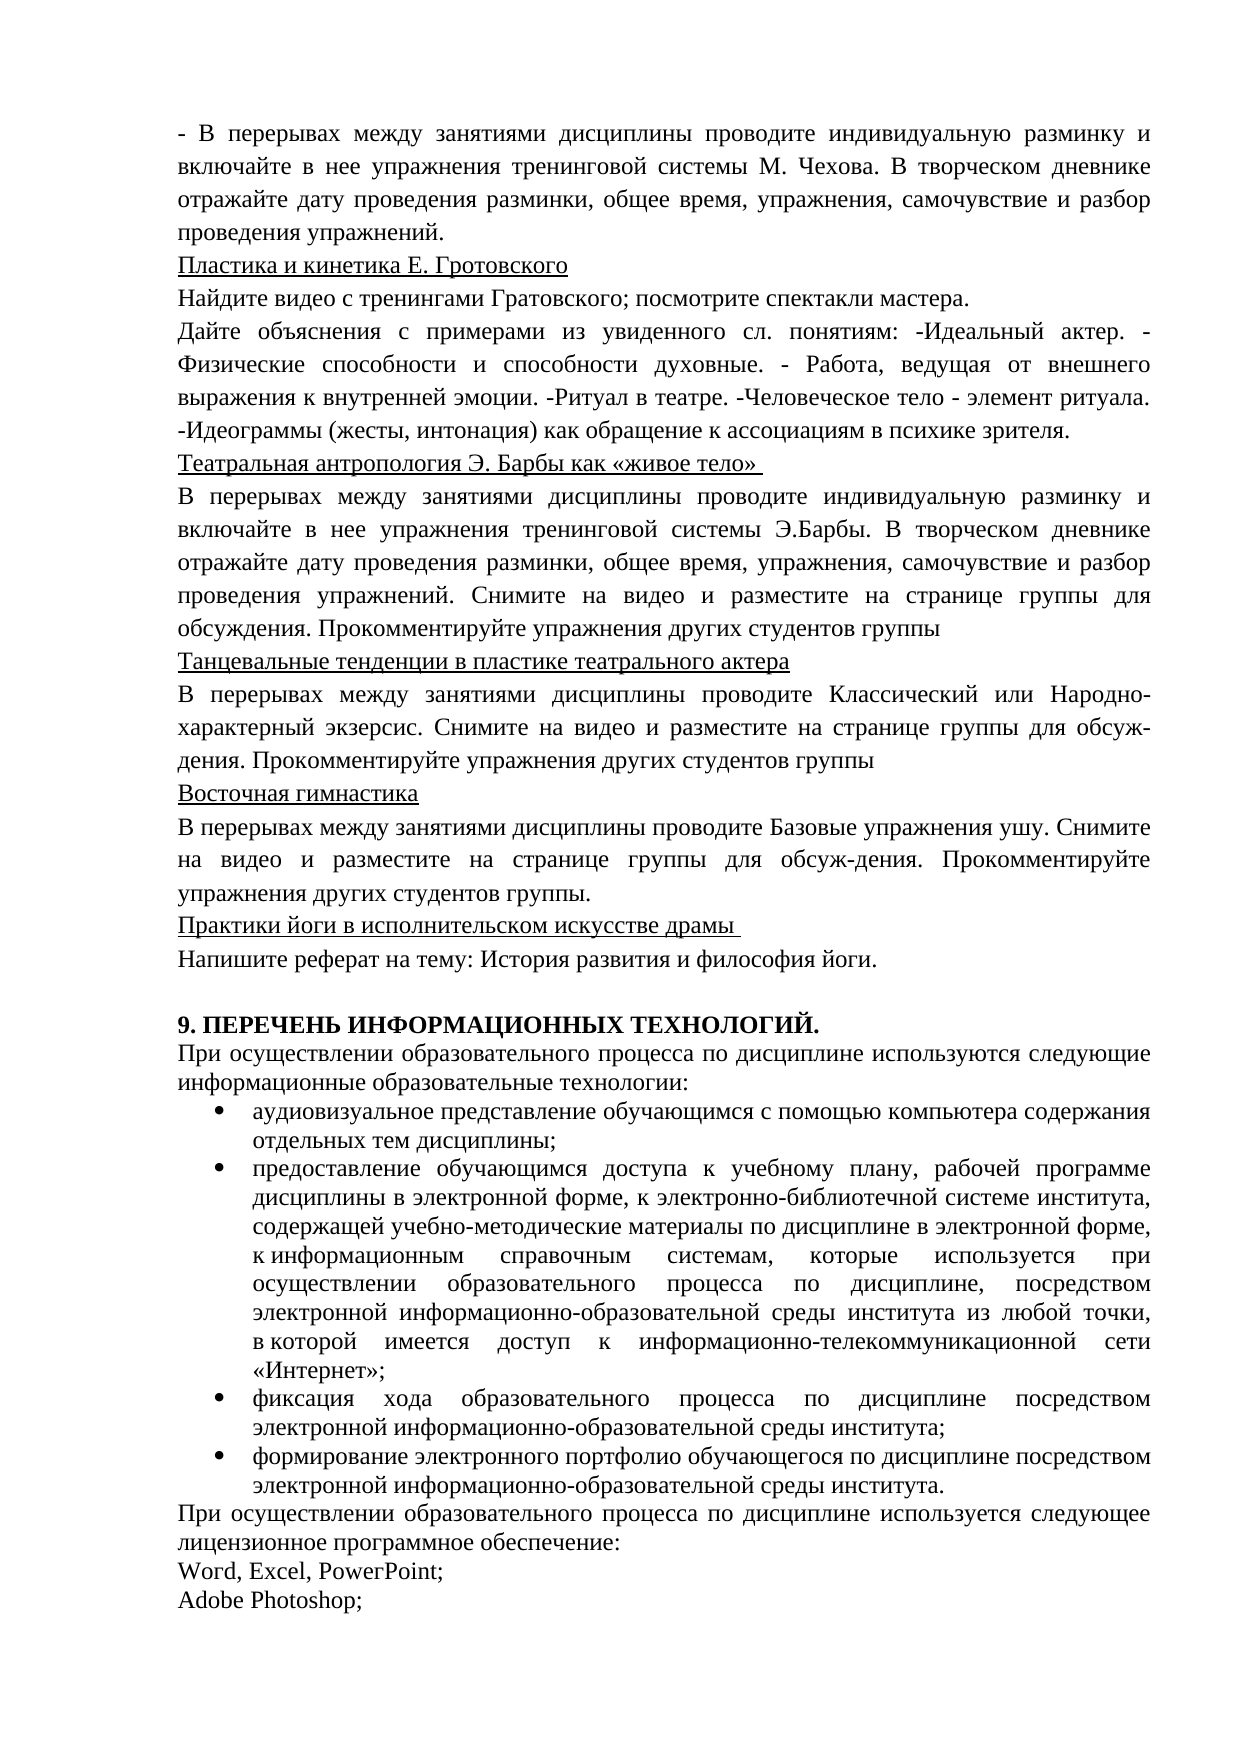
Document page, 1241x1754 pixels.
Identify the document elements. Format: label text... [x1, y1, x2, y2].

text Восточная гимнастика [177, 778, 1152, 807]
text Напишите реферат на тему: История развития и философия йоги. [177, 944, 1152, 972]
text В перерывах между занятиями дисциплины проводите Базовые упражнения ушу. Снимите на видео и разместите на странице группы для обсуж-дения. Прокомментируйте упражнения других студентов группы. [177, 812, 1152, 906]
text В перерывах между занятиями дисциплины проводите индивидуальную разминку и включайте в нее упражнения тренинговой системы Э.Барбы. В творческом дневнике отражайте дату проведения разминки, общее время, упражнения, самочувствие и разбор проведения упражнений. Снимите на видео и разместите на странице группы для обсуждения. Прокомментируйте упражнения других студентов группы [177, 481, 1152, 642]
text При осуществлении образовательного процесса по дисциплине используются следующие информационные образовательные технологии: [177, 1038, 1152, 1096]
list предоставление обучающимся доступа к учебному плану, рабочей программе дисциплины в электронной форме, к электронно-библиотечной системе института, содержащей учебно-методические материалы по дисциплине в электронной форме, к информационным справочным системам, которые используется при осуществлении образовательного процесса по дисциплине, посредством электронной информационно-образовательной среды института из любой точки, в которой имеется доступ к информационно-телекоммуникационной сети «Интернет»; [215, 1153, 1152, 1383]
text Театральная антропология Э. Барбы как «живое тело» [177, 448, 1152, 477]
list фиксация хода образовательного процесса по дисциплине посредством электронной информационно-образовательной среды института; [215, 1383, 1152, 1441]
list формирование электронного портфолио обучающегося по дисциплине посредством электронной информационно-образовательной среды института. [215, 1441, 1152, 1498]
text Дайте объяснения с примерами из увиденного сл. понятиям: -Идеальный актер. - Физические способности и способности духовные. - Работа, ведущая от внешнего выражения к внутренней эмоции. -Ритуал в театре. -Человеческое тело - элемент ритуала. -Идеограммы (жесты, интонация) как обращение к ассоциациям в психике зрителя. [177, 316, 1152, 444]
text При осуществлении образовательного процесса по дисциплине используется следующее лицензионное программное обеспечение: [177, 1498, 1152, 1556]
text Найдите видео с тренингами Гратовского; посмотрите спектакли мастера. [177, 283, 1152, 312]
text Танцевальные тенденции в пластике театрального актера [177, 646, 1152, 675]
text - В перерывах между занятиями дисциплины проводите индивидуальную разминку и включайте в нее упражнения тренинговой системы М. Чехова. В творческом дневнике отражайте дату проведения разминки, общее время, упражнения, самочувствие и разбор проведения упражнений. [177, 118, 1152, 246]
list аудиовизуальное представление обучающимся с помощью компьютера содержания отдельных тем дисциплины; [215, 1096, 1152, 1153]
text Пластика и кинетика Е. Гротовского [177, 250, 1152, 279]
text В перерывах между занятиями дисциплины проводите Классический или Народно-характерный экзерсис. Снимите на видео и разместите на странице группы для обсуж-дения. Прокомментируйте упражнения других студентов группы [177, 679, 1152, 774]
text 9. ПЕРЕЧЕНЬ ИНФОРМАЦИОННЫХ ТЕХНОЛОГИЙ. [177, 1010, 1152, 1038]
text Adobe Photoshop; [177, 1585, 1152, 1613]
text Wогd, Ехсеl, PowегРоint; [177, 1556, 1152, 1585]
text Практики йоги в исполнительском искусстве драмы [177, 911, 1152, 939]
